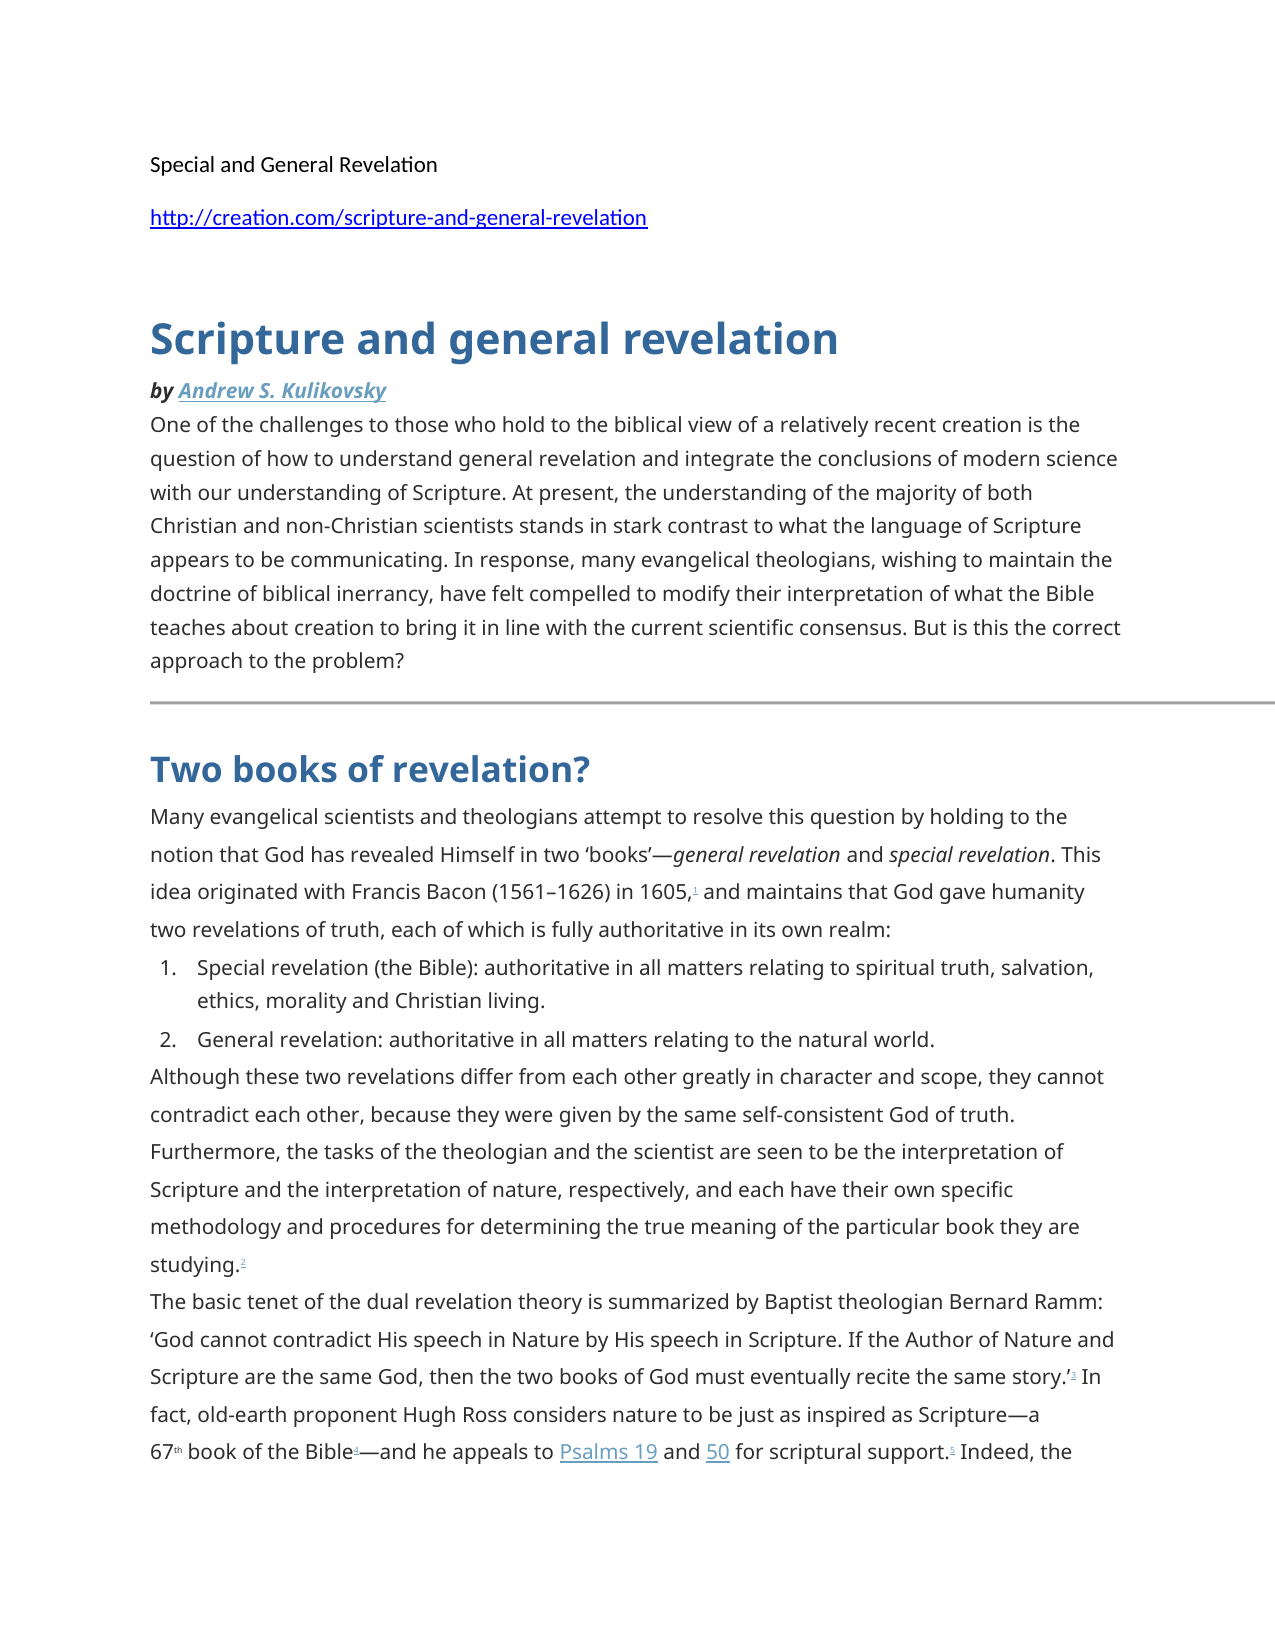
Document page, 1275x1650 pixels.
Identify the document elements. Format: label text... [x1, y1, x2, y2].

list General revelation: authoritative in all matters relating to the natural world. [159, 1021, 1125, 1053]
text Although these two revelations differ from each other greatly in character and scope, they cannot contradict each other, because they were given by the same self-consistent God of truth. Furthermore, the tasks of the theologian and the scientist are seen to be the interpretation of Scripture and the interpretation of nature, respectively, and each have their own specific methodology and procedures for determining the true meaning of the particular book they are studying.2 [150, 1053, 1125, 1278]
subtitle Scripture and general revelation [150, 309, 1125, 367]
text Special and General Revelation [150, 150, 1125, 178]
text by Andrew S. Kulikovsky [150, 367, 1125, 405]
subtitle Two books of revelation? [150, 745, 1125, 793]
list Special revelation (the Bible): authoritative in all matters relating to spiritual truth, salvation, ethics, morality and Christian living. [159, 949, 1125, 1014]
text http://creation.com/scripture-and-general-revelation [150, 203, 1125, 231]
text Many evangelical scientists and theologians attempt to resolve this question by holding to the notion that God has revealed Himself in two ‘books’—general revelation and special revelation. This idea originated with Francis Bacon (1561–1626) in 1605,1 and maintains that God gave humanity two revelations of truth, each of which is fully authoritative in its own realm: [150, 793, 1125, 943]
text One of the challenges to those who hold to the biblical view of a relatively recent creation is the question of how to understand general revelation and integrate the conclusions of modern science with our understanding of Scripture. At present, the understanding of the majority of both Christian and non-Christian scientists stands in stark contrast to what the language of Scripture appears to be communicating. In response, many evangelical theologians, wishing to maintain the doctrine of biblical inerrancy, have felt compelled to modify their interpretation of what the Bible teaches about creation to bring it in line with the current scientific consensus. But is this the correct approach to the problem? [150, 405, 1125, 675]
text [150, 1278, 1125, 1466]
